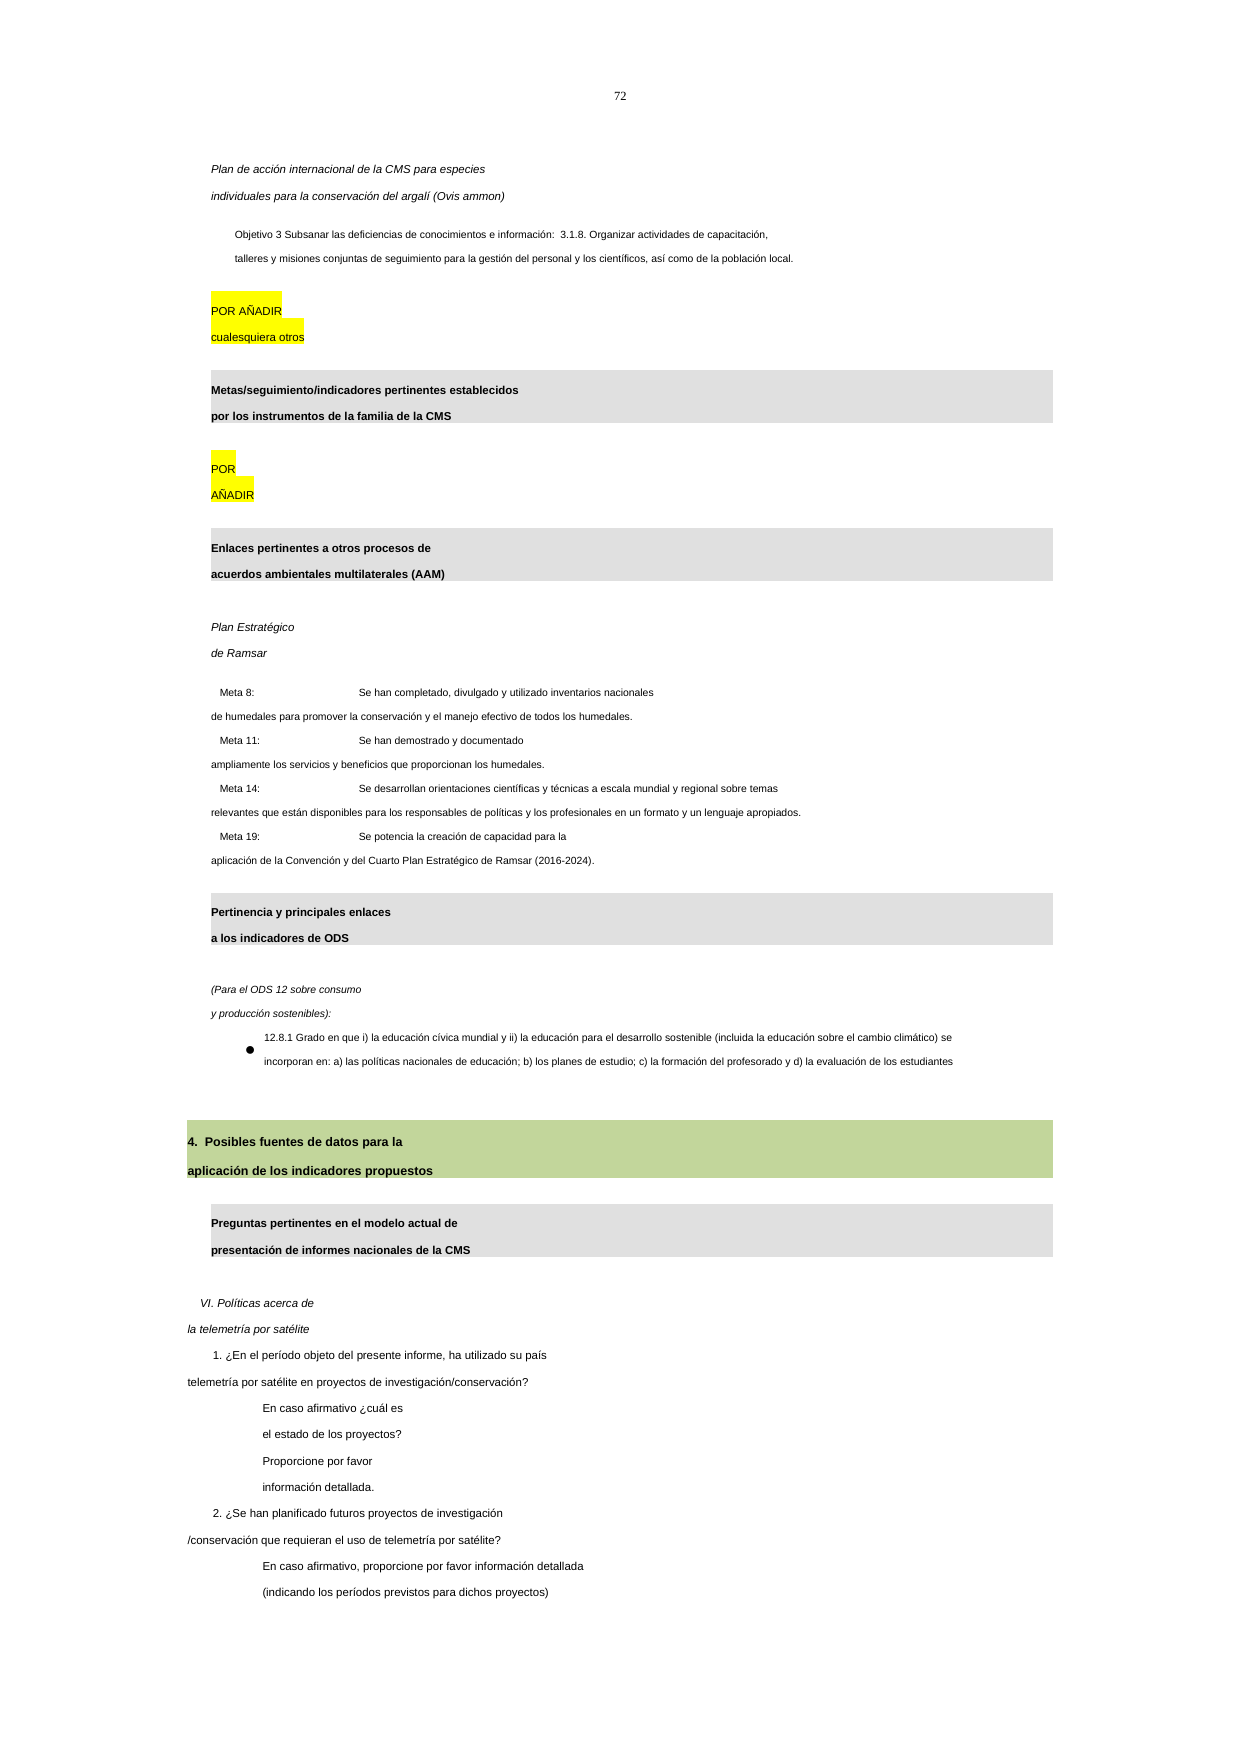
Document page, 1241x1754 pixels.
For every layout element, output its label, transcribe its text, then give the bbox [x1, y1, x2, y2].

text Enlaces pertinentes a otros procesos de acuerdos ambientales multilaterales (AAM) [211, 528, 1053, 581]
list 12.8.1 Grado en que i) la educación cívica mundial y ii) la educación para el desarrollo sostenible (incluida la educación sobre el cambio climático) se incorporan en: a) las políticas nacionales de educación; b) los planes de estudio; c) la formación del profesorado y d) la evaluación de los estudiantes [246, 1020, 1053, 1068]
text Pertinencia y principales enlaces a los indicadores de ODS [211, 893, 1053, 945]
text Plan de acción internacional de la CMS para especies individuales para la conservación del argalí (Ovis ammon) [211, 150, 1053, 203]
text Preguntas pertinentes en el modelo actual de presentación de informes nacionales de la CMS [211, 1204, 1053, 1257]
text 1. ¿En el período objeto del presente informe, ha utilizado su país telemetría por satélite en proyectos de investigación/conservación? [187, 1336, 1053, 1389]
text Meta 11: Se han demostrado y documentado ampliamente los servicios y beneficios que proporcionan los humedales. [211, 723, 1053, 771]
text En caso afirmativo ¿cuál es el estado de los proyectos? [262, 1389, 1053, 1441]
text Meta 8: Se han completado, divulgado y utilizado inventarios nacionales de humedales para promover la conservación y el manejo efectivo de todos los humedales. [211, 675, 1053, 723]
text Plan Estratégico de Ramsar [211, 608, 1053, 660]
text Proporcione por favor información detallada. [262, 1441, 1053, 1494]
text VI. Políticas acerca de la telemetría por satélite [187, 1283, 1053, 1336]
text 2. ¿Se han planificado futuros proyectos de investigación /conservación que requieran el uso de telemetría por satélite? [187, 1494, 1053, 1547]
text Meta 19: Se potencia la creación de capacidad para la aplicación de la Convención y del Cuarto Plan Estratégico de Ramsar (2016-2024). [211, 818, 1053, 866]
text POR AÑADIR cualesquiera otros [282, 291, 1053, 344]
text Meta 14: Se desarrollan orientaciones científicas y técnicas a escala mundial y regional sobre temas relevantes que están disponibles para los responsables de políticas y los profesionales en un formato y un lenguaje apropiados. [211, 771, 1053, 818]
text Metas/seguimiento/indicadores pertinentes establecidos por los instrumentos de la familia de la CMS [211, 370, 1053, 423]
text En caso afirmativo, proporcione por favor información detallada (indicando los períodos previstos para dichos proyectos) [262, 1547, 1053, 1599]
text 4. Posibles fuentes de datos para la aplicación de los indicadores propuestos [187, 1120, 1053, 1178]
text (Para el ODS 12 sobre consumo y producción sostenibles): [211, 972, 1053, 1020]
text Objetivo 3 Subsanar las deficiencias de conocimientos e información: 3.1.8. Organizar actividades de capacitación, talleres y misiones conjuntas de seguimiento para la gestión del personal y los científicos, así como de la población local. [234, 217, 1053, 265]
text POR AÑADIR [211, 449, 1053, 502]
